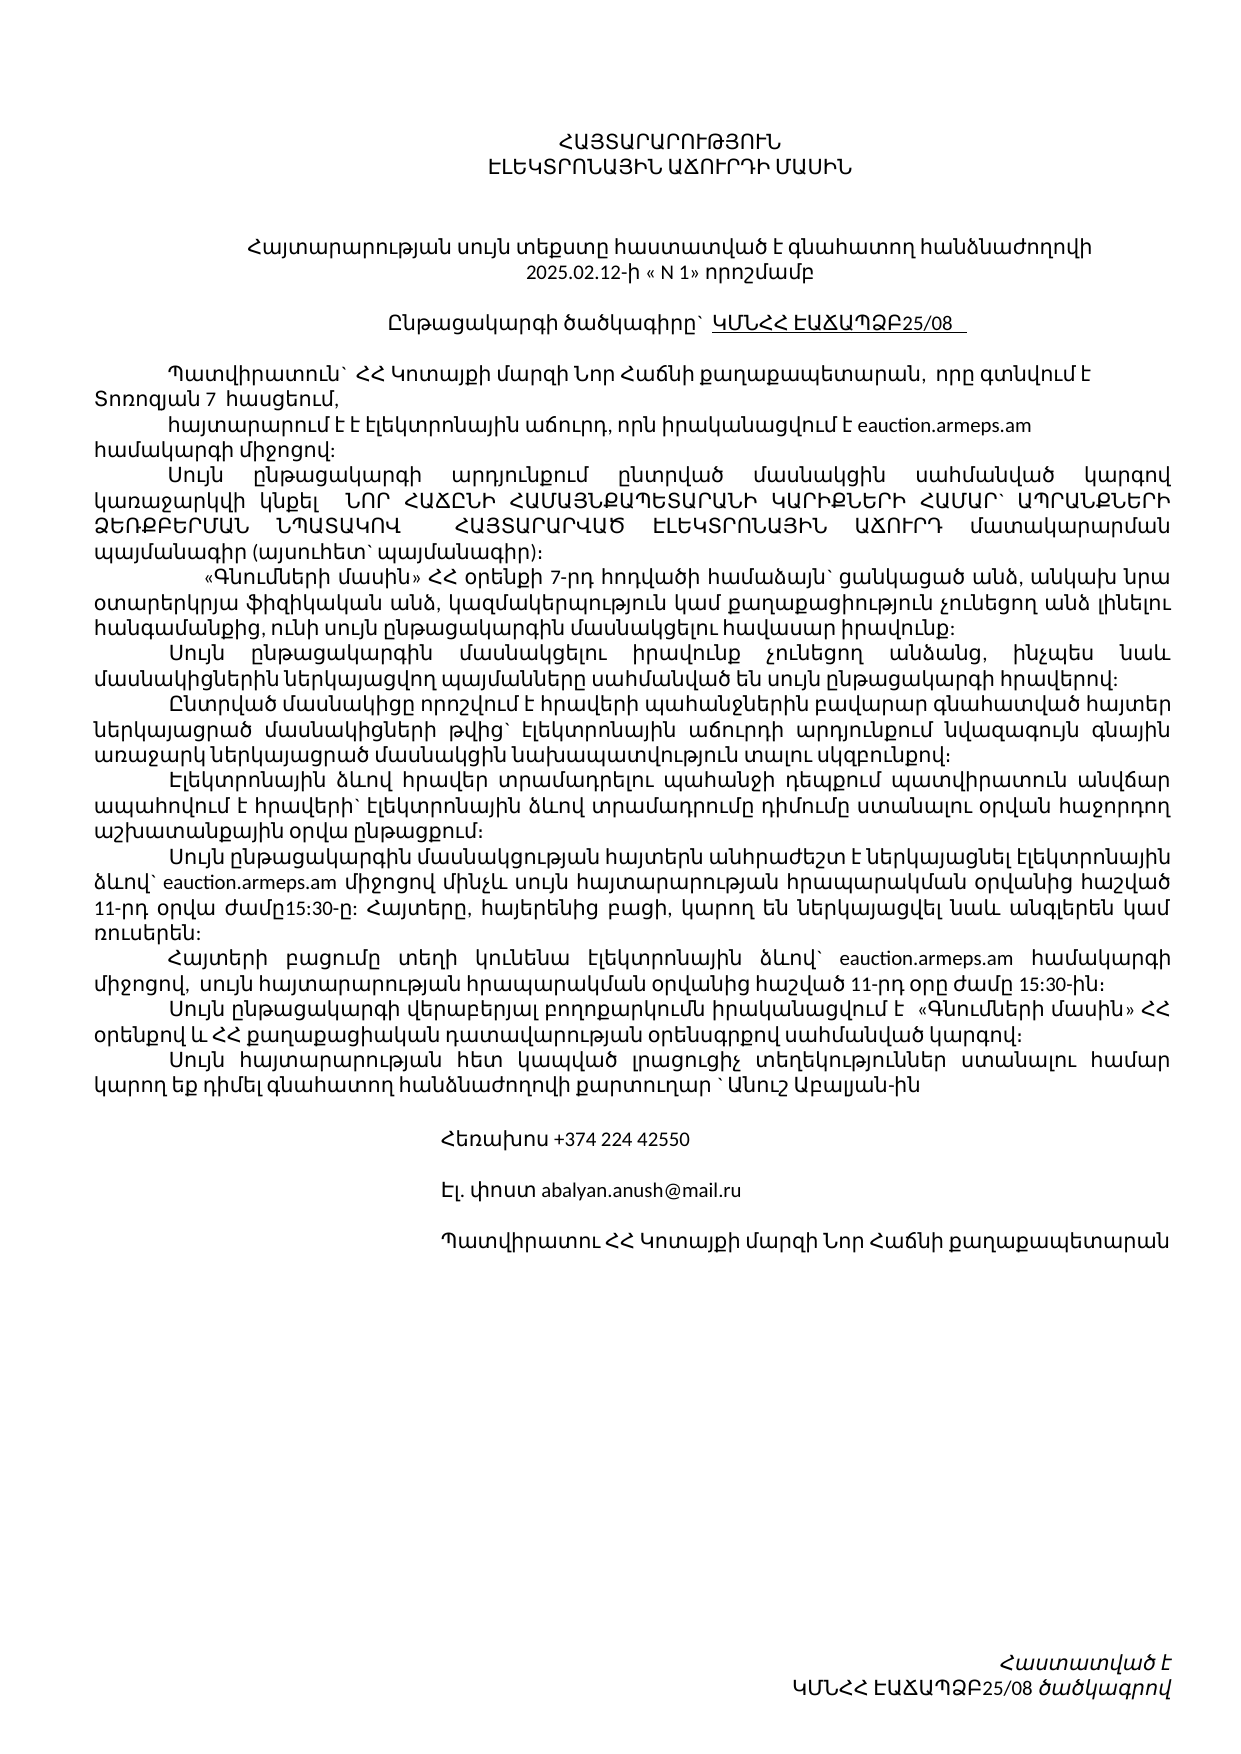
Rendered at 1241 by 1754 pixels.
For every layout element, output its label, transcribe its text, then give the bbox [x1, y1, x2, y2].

text Հեռախոս +374 224 42550 [94, 1126, 1171, 1152]
text ԿՄՆՀՀ ԷԱՃԱՊՁԲ25/08 ծածկագրով [94, 1675, 1171, 1701]
text Հայտարարության սույն տեքստը հաստատված է գնահատող հանձնաժողովի [94, 234, 1171, 259]
text Էլեկտրոնային ձևով հրավեր տրամադրելու պահանջի դեպքում պատվիրատուն անվճար ապահովում է հրավերի` էլեկտրոնային ձևով տրամադրումը դիմումը ստանալու օրվան հաջորդող աշխատանքային օրվա ընթացքում։ [94, 768, 1171, 844]
text Պատվիրատու ՀՀ Կոտայքի մարզի Նոր Հաճնի քաղաքապետարան [94, 1228, 1171, 1253]
text Սույն ընթացակարգին մասնակցելու իրավունք չունեցող անձանց, ինչպես նաև մասնակիցներին ներկայացվող պայմանները սահմանված են սույն ընթացակարգի հրավերով: [94, 641, 1171, 691]
text Պատվիրատուն` ՀՀ Կոտայքի մարզի Նոր Հաճնի քաղաքապետարան, որը գտնվում է Տոռոզյան 7 հասցեում, [94, 361, 1171, 412]
text ԷԼԵԿՏՐՈՆԱՅԻՆ ԱՃՈՒՐԴԻ ՄԱՍԻՆ [94, 154, 1171, 180]
text Ընտրված մասնակիցը որոշվում է հրավերի պահանջներին բավարար գնահատված հայտեր ներկայացրած մասնակիցների թվից` էլեկտրոնային աճուրդի արդյունքում նվազագույն գնային առաջարկ ներկայացրած մասնակցին նախապատվություն տալու սկզբունքով։ [94, 691, 1171, 768]
text Հայտերի բացումը տեղի կունենա էլեկտրոնային ձևով` eauction.armeps.am համակարգի միջոցով, սույն հայտարարության հրապարակման օրվանից հաշված 11-րդ օրը ժամը 15:30-ին։ [94, 946, 1171, 996]
text Հաստատված է [94, 1650, 1171, 1675]
text «Գնումների մասին» ՀՀ օրենքի 7-րդ հոդվածի համաձայն` ցանկացած անձ, անկախ նրա օտարերկրյա ֆիզիկական անձ, կազմակերպություն կամ քաղաքացիություն չունեցող անձ լինելու հանգամանքից, ունի սույն ընթացակարգին մասնակցելու հավասար իրավունք: [94, 564, 1171, 641]
text Ընթացակարգի ծածկագիրը` ԿՄՆՀՀ ԷԱՃԱՊՁԲ25/08 [94, 310, 1171, 336]
text Սույն ընթացակարգի արդյունքում ընտրված մասնակցին սահմանված կարգով կառաջարկվի կնքել ՆՈՐ ՀԱՃԸՆԻ ՀԱՄԱՅՆՔԱՊԵՏԱՐԱՆԻ ԿԱՐԻՔՆԵՐԻ ՀԱՄԱՐ` ԱՊՐԱՆՔՆԵՐԻ ՁԵՌՔԲԵՐՄԱՆ ՆՊԱՏԱԿՈՎ ՀԱՅՏԱՐԱՐՎԱԾ ԷԼԵԿՏՐՈՆԱՅԻՆ ԱՃՈՒՐԴ մատակարարման պայմանագիր (այսուհետ` պայմանագիր)։ [94, 463, 1171, 564]
text Էլ. փոստ abalyan.anush@mail.ru [94, 1177, 1171, 1203]
text հայտարարում է է էլեկտրոնային աճուրդ, որն իրականացվում է eauction.armeps.am համակարգի միջոցով: [94, 412, 1171, 463]
text 2025.02.12 -ի « N 1» որոշմամբ [94, 259, 1171, 285]
text Սույն ընթացակարգին մասնակցության հայտերն անհրաժեշտ է ներկայացնել էլեկտրոնային ձևով` eauction.armeps.am միջոցով մինչև սույն հայտարարության հրապարակման օրվանից հաշված 11-րդ օրվա ժամը15:30-ը: Հայտերը, հայերենից բացի, կարող են ներկայացվել նաև անգլերեն կամ ռուսերեն: [94, 844, 1171, 946]
text Սույն ընթացակարգի վերաբերյալ բողոքարկումն իրականացվում է «Գնումների մասին» ՀՀ օրենքով և ՀՀ քաղաքացիական դատավարության օրենսգրքով սահմանված կարգով։ [94, 996, 1171, 1047]
text Սույն հայտարարության հետ կապված լրացուցիչ տեղեկություններ ստանալու համար կարող եք դիմել գնահատող հանձնաժողովի քարտուղար ` Անուշ Աբալյան-ին [94, 1047, 1171, 1098]
text ՀԱՅՏԱՐԱՐՈՒԹՅՈՒՆ [94, 129, 1171, 154]
